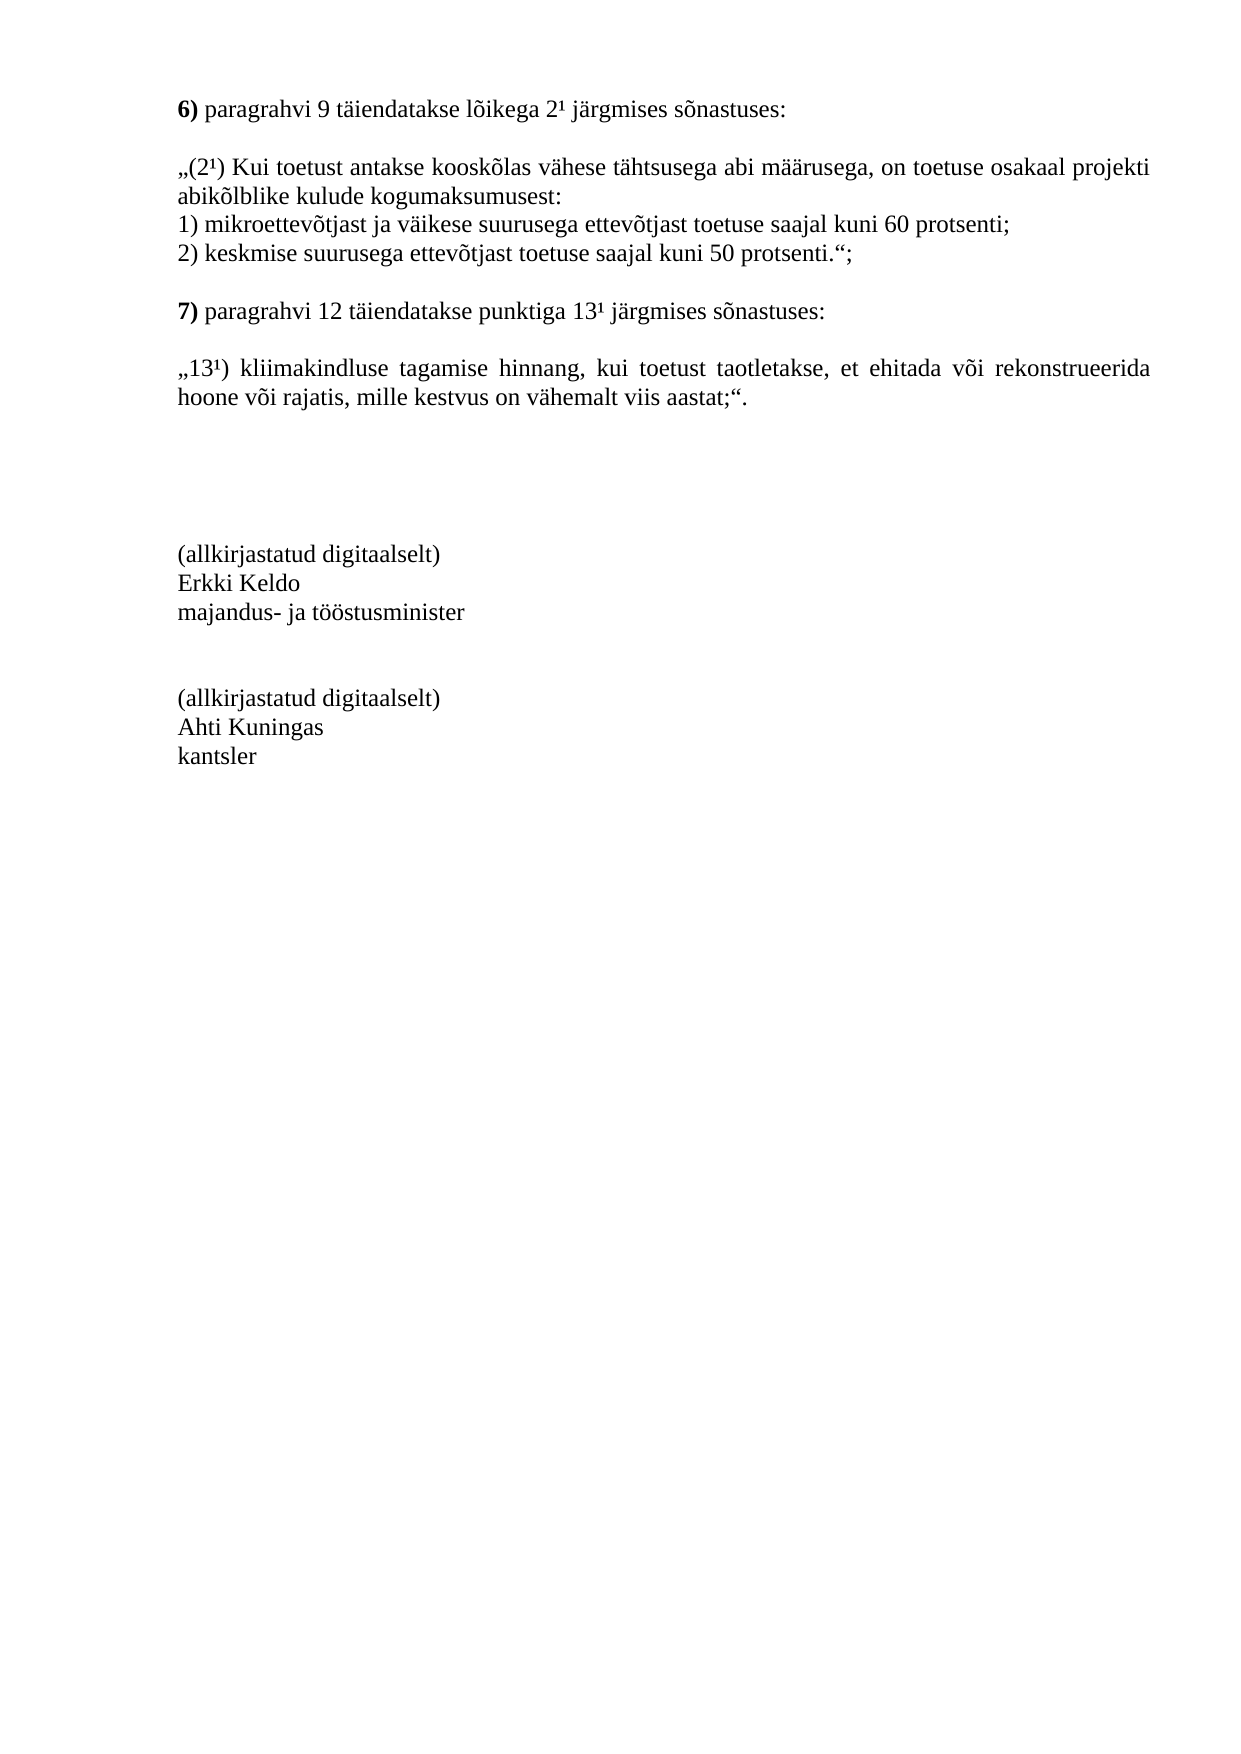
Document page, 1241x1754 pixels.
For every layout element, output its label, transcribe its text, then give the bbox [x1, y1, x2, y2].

text 1) mikroettevõtjast ja väikese suurusega ettevõtjast toetuse saajal kuni 60 protsenti; [177, 209, 1152, 238]
text „13¹) kliimakindluse tagamise hinnang, kui toetust taotletakse, et ehitada või rekonstrueerida hoone või rajatis, mille kestvus on vähemalt viis aastat;“. [177, 353, 1152, 411]
text 7) paragrahvi 12 täiendatakse punktiga 13¹ järgmises sõnastuses: [177, 296, 1152, 324]
text Ahti Kuningas kantsler [177, 712, 1152, 769]
text 2) keskmise suurusega ettevõtjast toetuse saajal kuni 50 protsenti.“; [177, 238, 1152, 267]
text majandus- ja tööstusminister [177, 597, 1152, 626]
text (allkirjastatud digitaalselt) [177, 683, 1152, 712]
text (allkirjastatud digitaalselt) [177, 539, 1152, 568]
text „(2¹) Kui toetust antakse kooskõlas vähese tähtsusega abi määrusega, on toetuse osakaal projekti abikõlblike kulude kogumaksumusest: [177, 152, 1152, 209]
text Erkki Keldo [177, 568, 1152, 597]
text 6) paragrahvi 9 täiendatakse lõikega 2¹ järgmises sõnastuses: [177, 94, 1152, 123]
